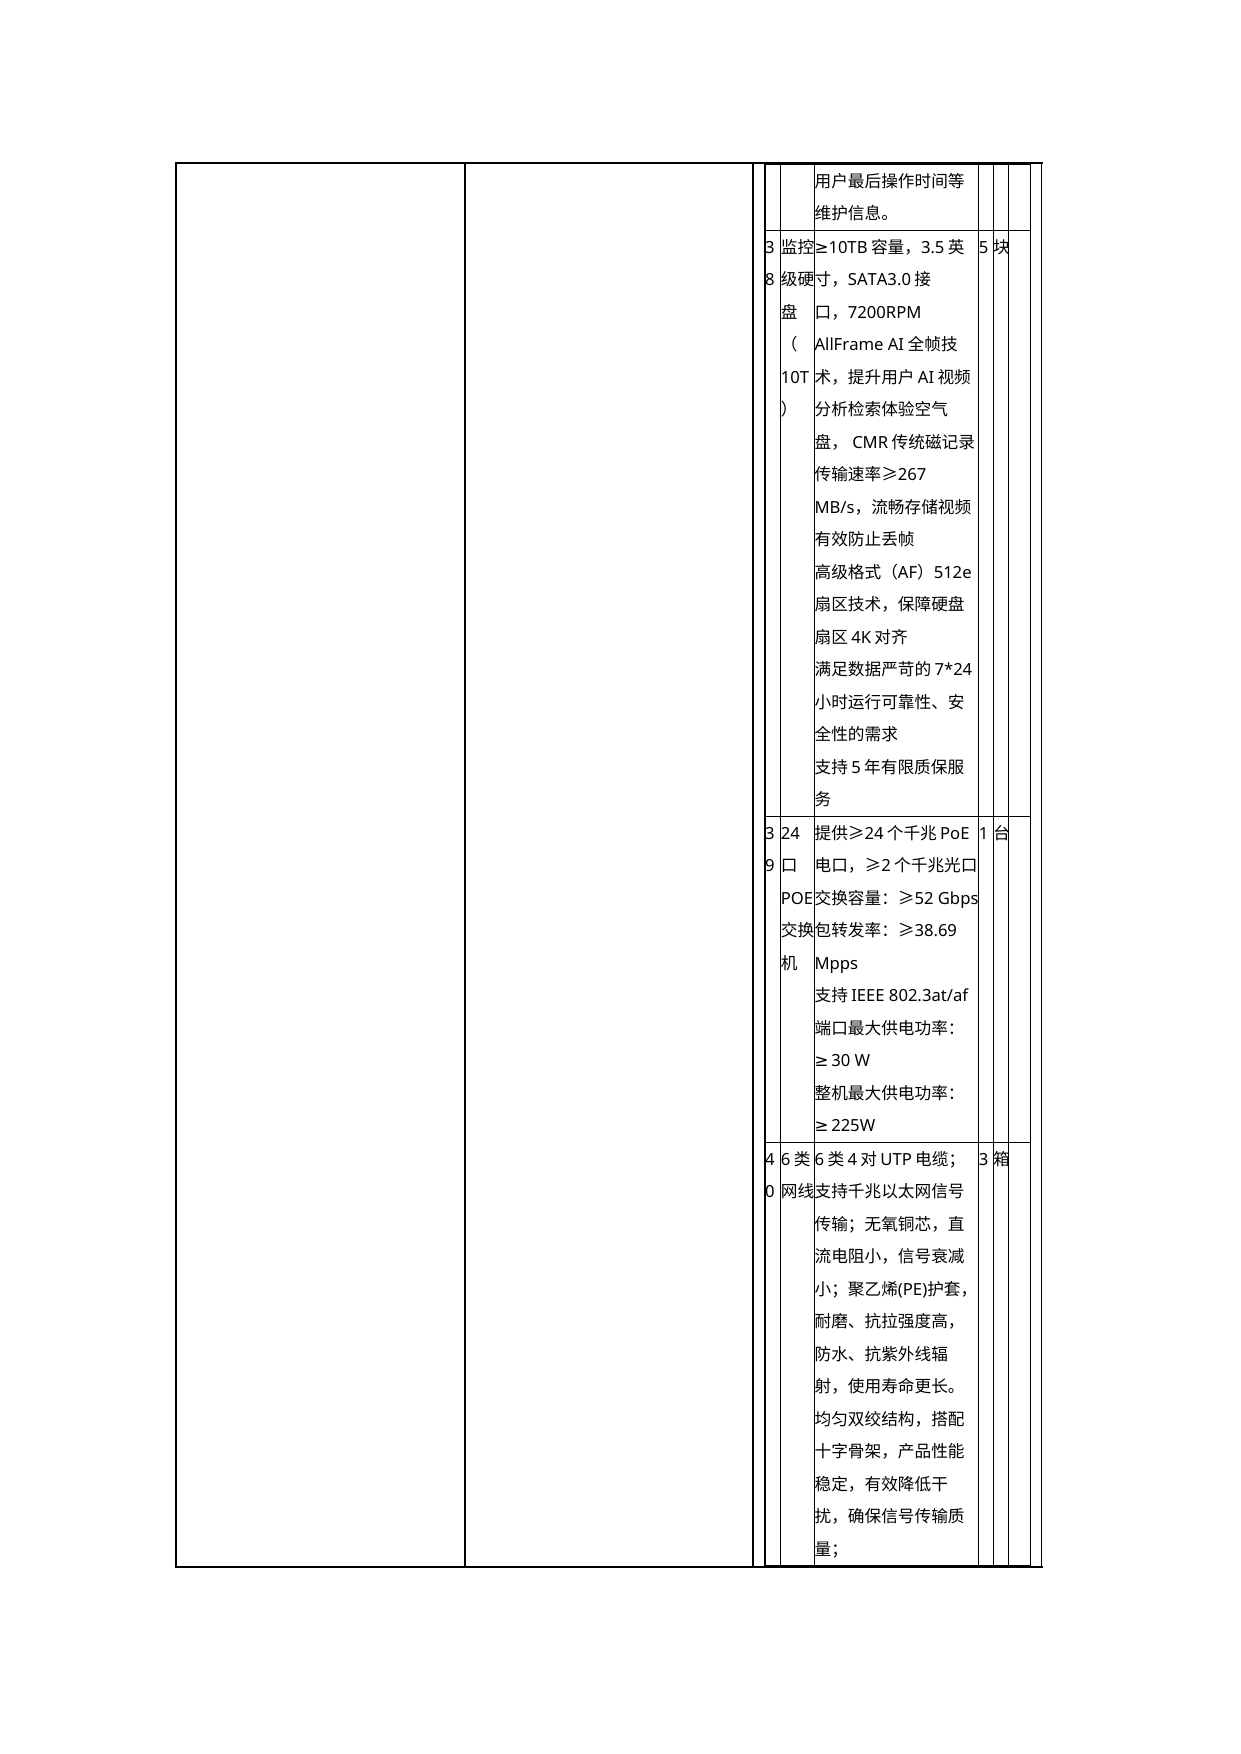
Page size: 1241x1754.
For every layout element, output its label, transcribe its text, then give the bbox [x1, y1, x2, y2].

table_cell [766, 828, 772, 838]
table_cell [815, 817, 978, 1142]
table_cell [1031, 164, 1041, 1566]
table_cell [979, 1143, 993, 1565]
table_cell [766, 165, 780, 230]
table_cell [994, 1143, 1008, 1158]
table_cell [815, 231, 978, 816]
table_cell [815, 1143, 978, 1565]
table_cell [1009, 1143, 1030, 1565]
table_cell [781, 1143, 814, 1565]
table_cell [994, 1159, 1008, 1565]
table_cell [815, 165, 978, 230]
table_cell [466, 164, 752, 1566]
table_cell [766, 817, 780, 1142]
table_cell [979, 817, 993, 1142]
table_cell 1 [177, 164, 464, 1566]
table_cell [766, 231, 780, 816]
table_cell [1009, 817, 1030, 1142]
table_cell [1009, 231, 1030, 816]
table_cell [766, 1143, 780, 1565]
table_cell [754, 164, 764, 1566]
table_cell [994, 817, 1008, 1142]
table_cell [1009, 165, 1030, 230]
table_cell [781, 817, 814, 1142]
